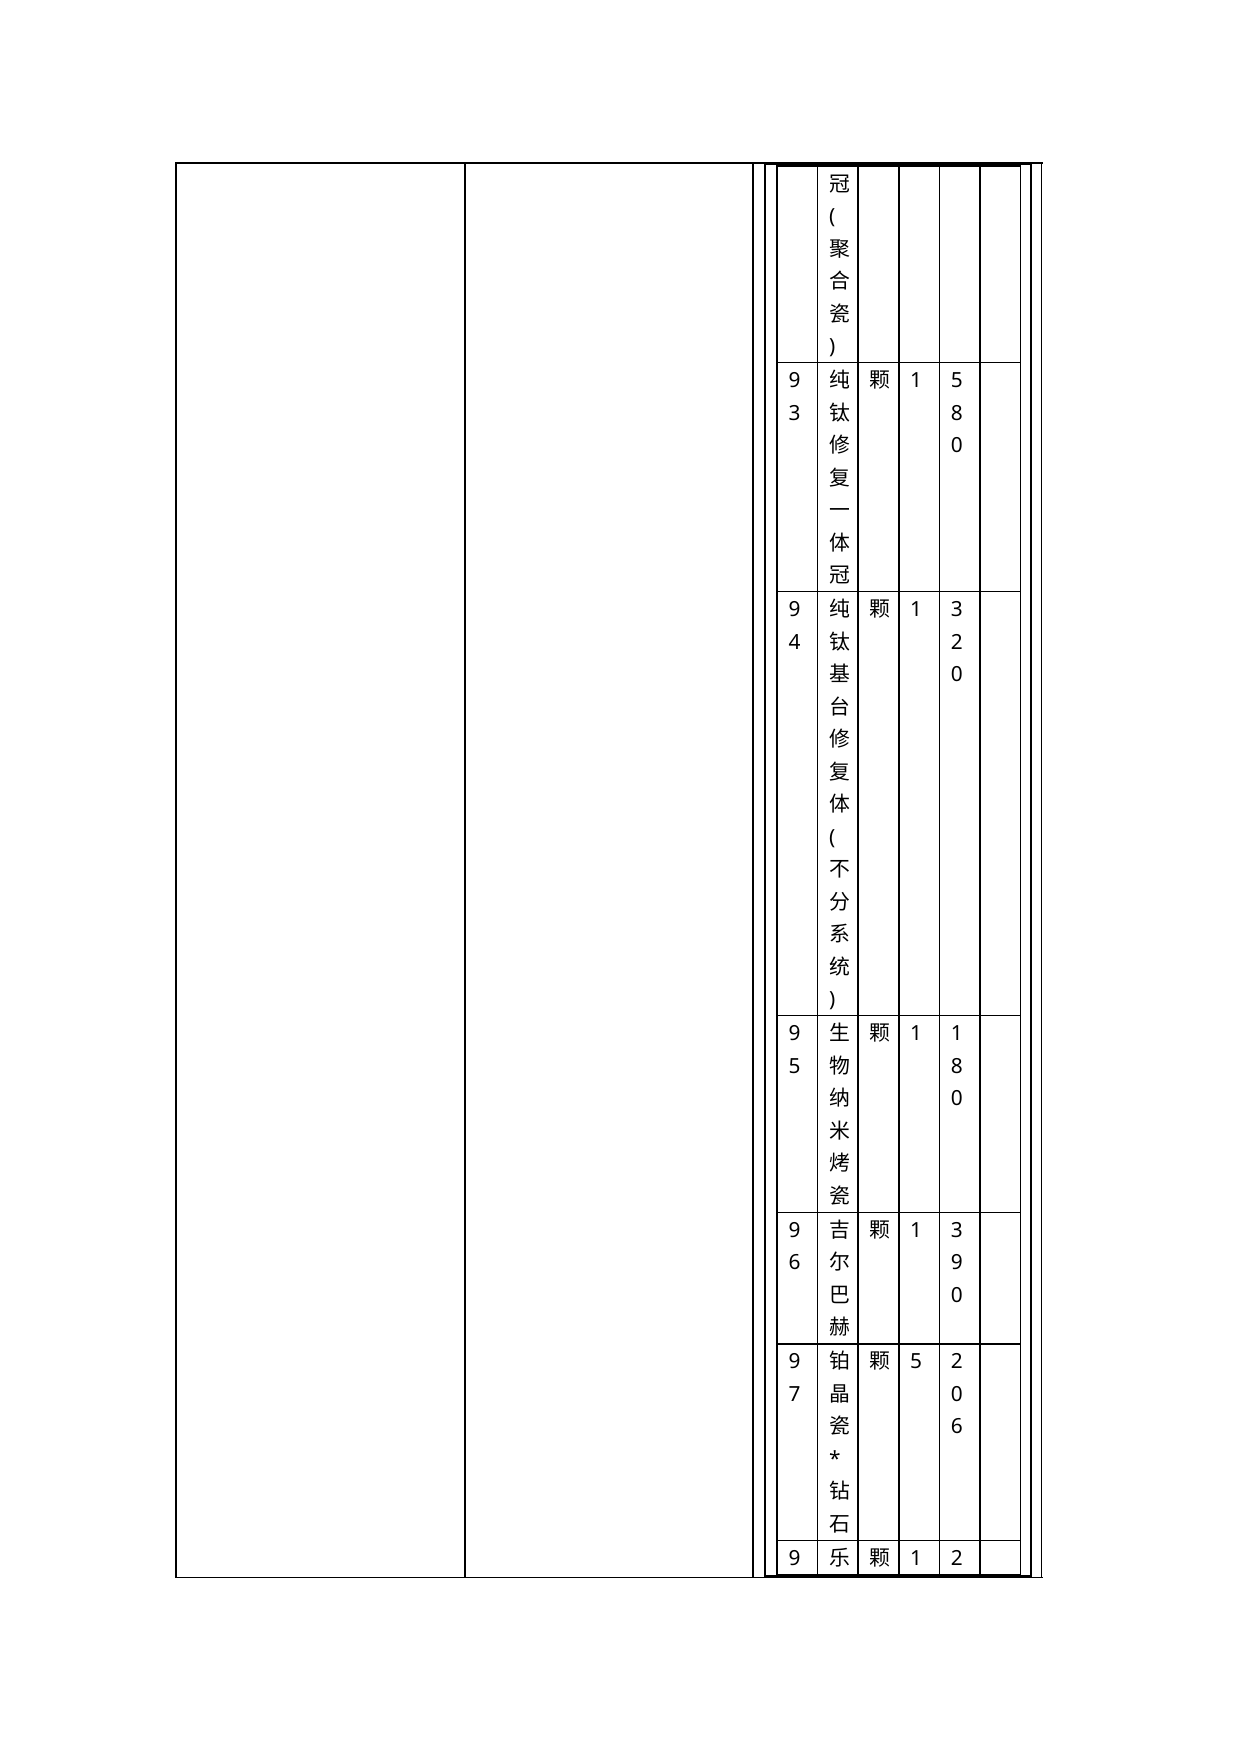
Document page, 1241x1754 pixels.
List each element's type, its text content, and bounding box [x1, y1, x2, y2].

table_cell [859, 167, 898, 362]
table_cell [818, 1345, 857, 1540]
table_cell [818, 1213, 857, 1343]
table_cell [778, 1345, 817, 1540]
table_cell [766, 165, 776, 1575]
table_cell [981, 1016, 1020, 1212]
table_cell [940, 363, 979, 591]
table_cell [900, 1541, 939, 1574]
table_cell [940, 1016, 979, 1212]
table_cell [778, 592, 817, 1015]
table_cell [900, 1345, 939, 1540]
table_cell [466, 164, 752, 1577]
table_cell [859, 1213, 898, 1343]
table_cell [981, 592, 1020, 1015]
table_cell [900, 167, 939, 362]
table_cell [859, 1345, 898, 1540]
table_cell [859, 1016, 898, 1212]
table_cell [940, 592, 979, 1015]
table_cell [778, 1541, 817, 1574]
table_cell [778, 167, 817, 362]
table_cell [859, 1541, 898, 1574]
table_cell [900, 363, 939, 591]
table_cell [940, 167, 979, 362]
table_cell [818, 1541, 857, 1574]
table_cell [981, 1213, 1020, 1343]
table_cell [940, 1213, 979, 1343]
table_cell [940, 1541, 979, 1574]
table_cell [981, 167, 1020, 362]
table_cell [940, 1345, 979, 1540]
table_cell [900, 1213, 939, 1343]
table_cell [778, 1213, 817, 1343]
table_cell [1032, 164, 1041, 1577]
table_cell [818, 1016, 857, 1212]
table_cell [981, 1541, 1020, 1574]
table_cell [818, 592, 857, 1015]
table_cell [859, 363, 898, 591]
table_cell [981, 363, 1020, 591]
table_cell [818, 363, 857, 591]
table_cell [754, 164, 764, 1577]
table_cell [778, 1016, 817, 1212]
table_cell [859, 592, 898, 1015]
table_cell [900, 592, 939, 1015]
table_cell [818, 167, 857, 362]
table_cell [1021, 165, 1030, 1575]
table_cell [778, 363, 817, 591]
table_cell [900, 1016, 939, 1212]
table_cell 1 [177, 164, 464, 1577]
table_cell [981, 1345, 1020, 1540]
